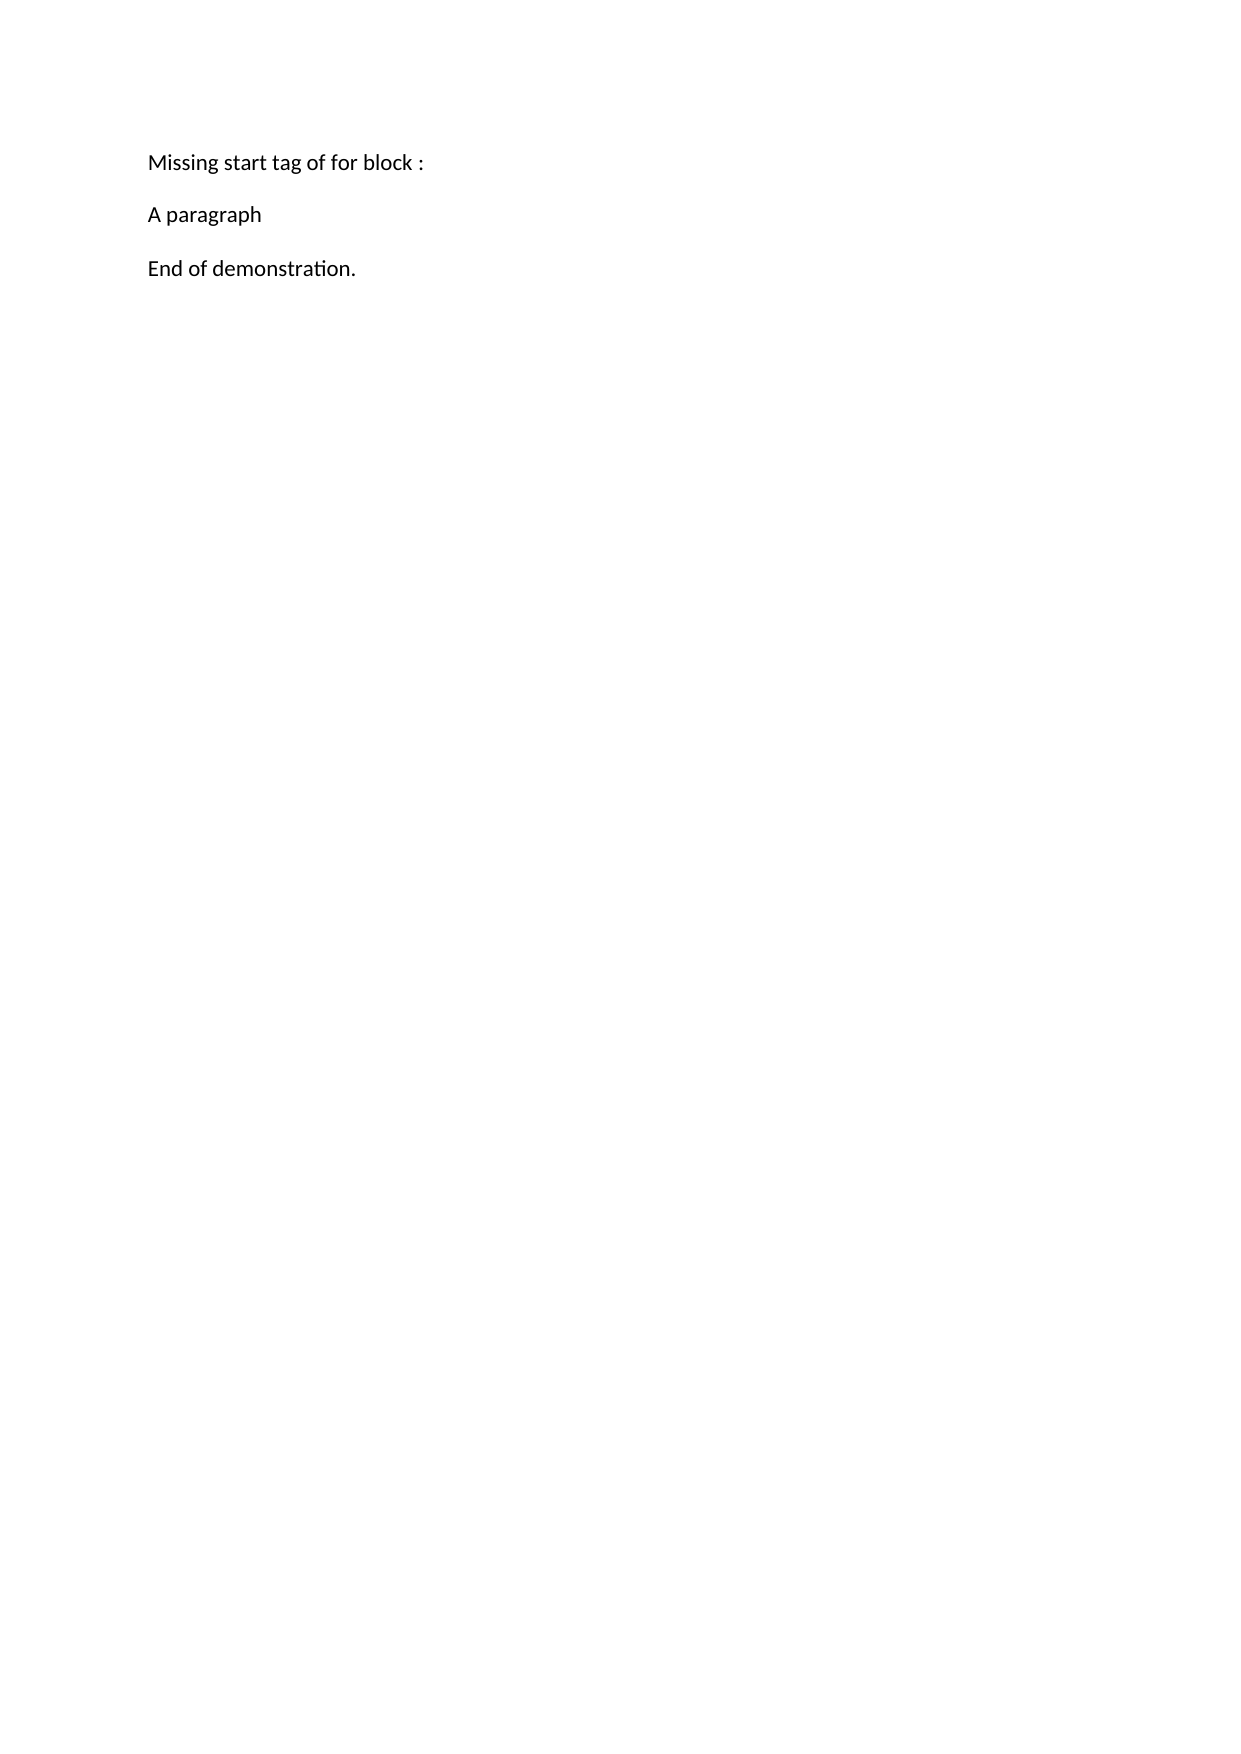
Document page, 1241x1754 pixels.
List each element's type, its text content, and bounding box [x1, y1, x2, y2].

text Missing start tag of for block : [148, 148, 1093, 176]
text A paragraph [148, 201, 1093, 229]
text End of demonstration. [148, 254, 1093, 282]
